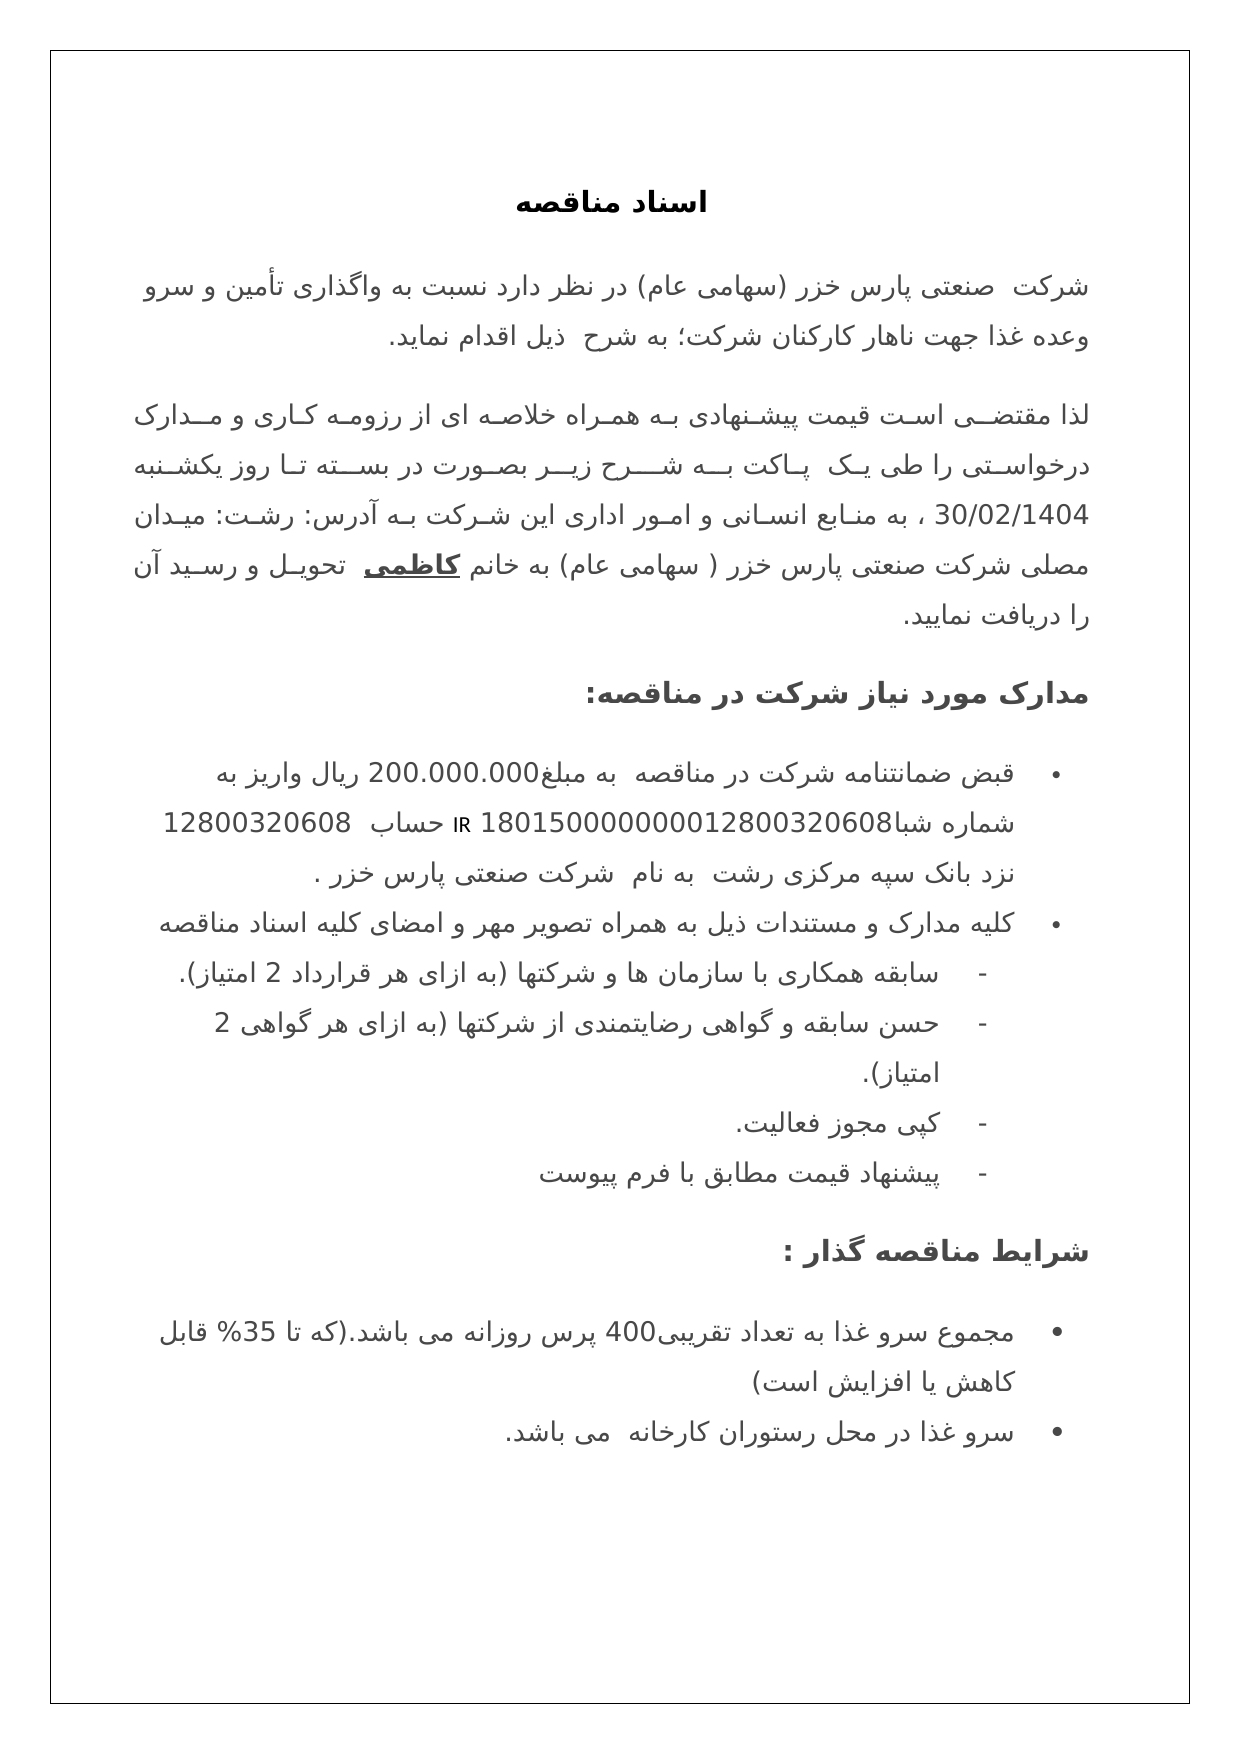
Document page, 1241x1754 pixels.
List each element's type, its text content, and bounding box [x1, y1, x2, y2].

list مجموع سرو غذا به تعداد تقریبی400 پرس روزانه می باشد.(که تا 35% قابل کاهش یا افزایش است) [133, 1297, 1053, 1397]
text لذا مقتضـی است قیمت پیشنهادی به همراه خلاصه ای از رزومه کاری و مـدارک درخواستی را طی یک پاکت بـه شــرح زیـر بصورت در بسـته تا روز یکشنبه 30/02/1404 ، به منابع انسانی و امور اداری این شرکت به آدرس: رشت: میدان مصلی شرکت صنعتی پارس خزر ( سهامی عام) به خانم کاظمی تحویل و رسید آن را دریافت نمایید. [133, 381, 1090, 631]
list کپی مجوز فعالیت. [133, 1089, 978, 1139]
text شرایط مناقصه گذار : [133, 1218, 1090, 1268]
list سرو غذا در محل رستوران کارخانه می باشد. [133, 1397, 1053, 1447]
list کلیه مدارک و مستندات ذیل به همراه تصویر مهر و امضای کلیه اسناد مناقصه [133, 889, 1053, 939]
text شرکت صنعتی پارس خزر (سهامی عام) در نظر دارد نسبت به واگذاری تأمین و سرو وعده غذا جهت ناهار کارکنان شرکت؛ به شرح ذیل اقدام نماید. [133, 252, 1090, 352]
list پیشنهاد قیمت مطابق با فرم پیوست [133, 1139, 978, 1189]
text مدارک مورد نیاز شرکت در مناقصه: [133, 660, 1090, 710]
list سابقه همکاری با سازمان ها و شرکتها (به ازای هر قرارداد 2 امتیاز). [133, 939, 978, 989]
list حسن سابقه و گواهی رضایتمندی از شرکتها (به ازای هر گواهی 2 امتیاز). [133, 989, 978, 1089]
list قبض ضمانتنامه شرکت در مناقصه به مبلغ200.000.000 ریال واریز به شماره شبا180150000000012800320608 IR حساب 12800320608 نزد بانک سپه مرکزی رشت به نام شرکت صنعتی پارس خزر . [133, 739, 1053, 889]
text اسناد مناقصه [133, 186, 1090, 220]
